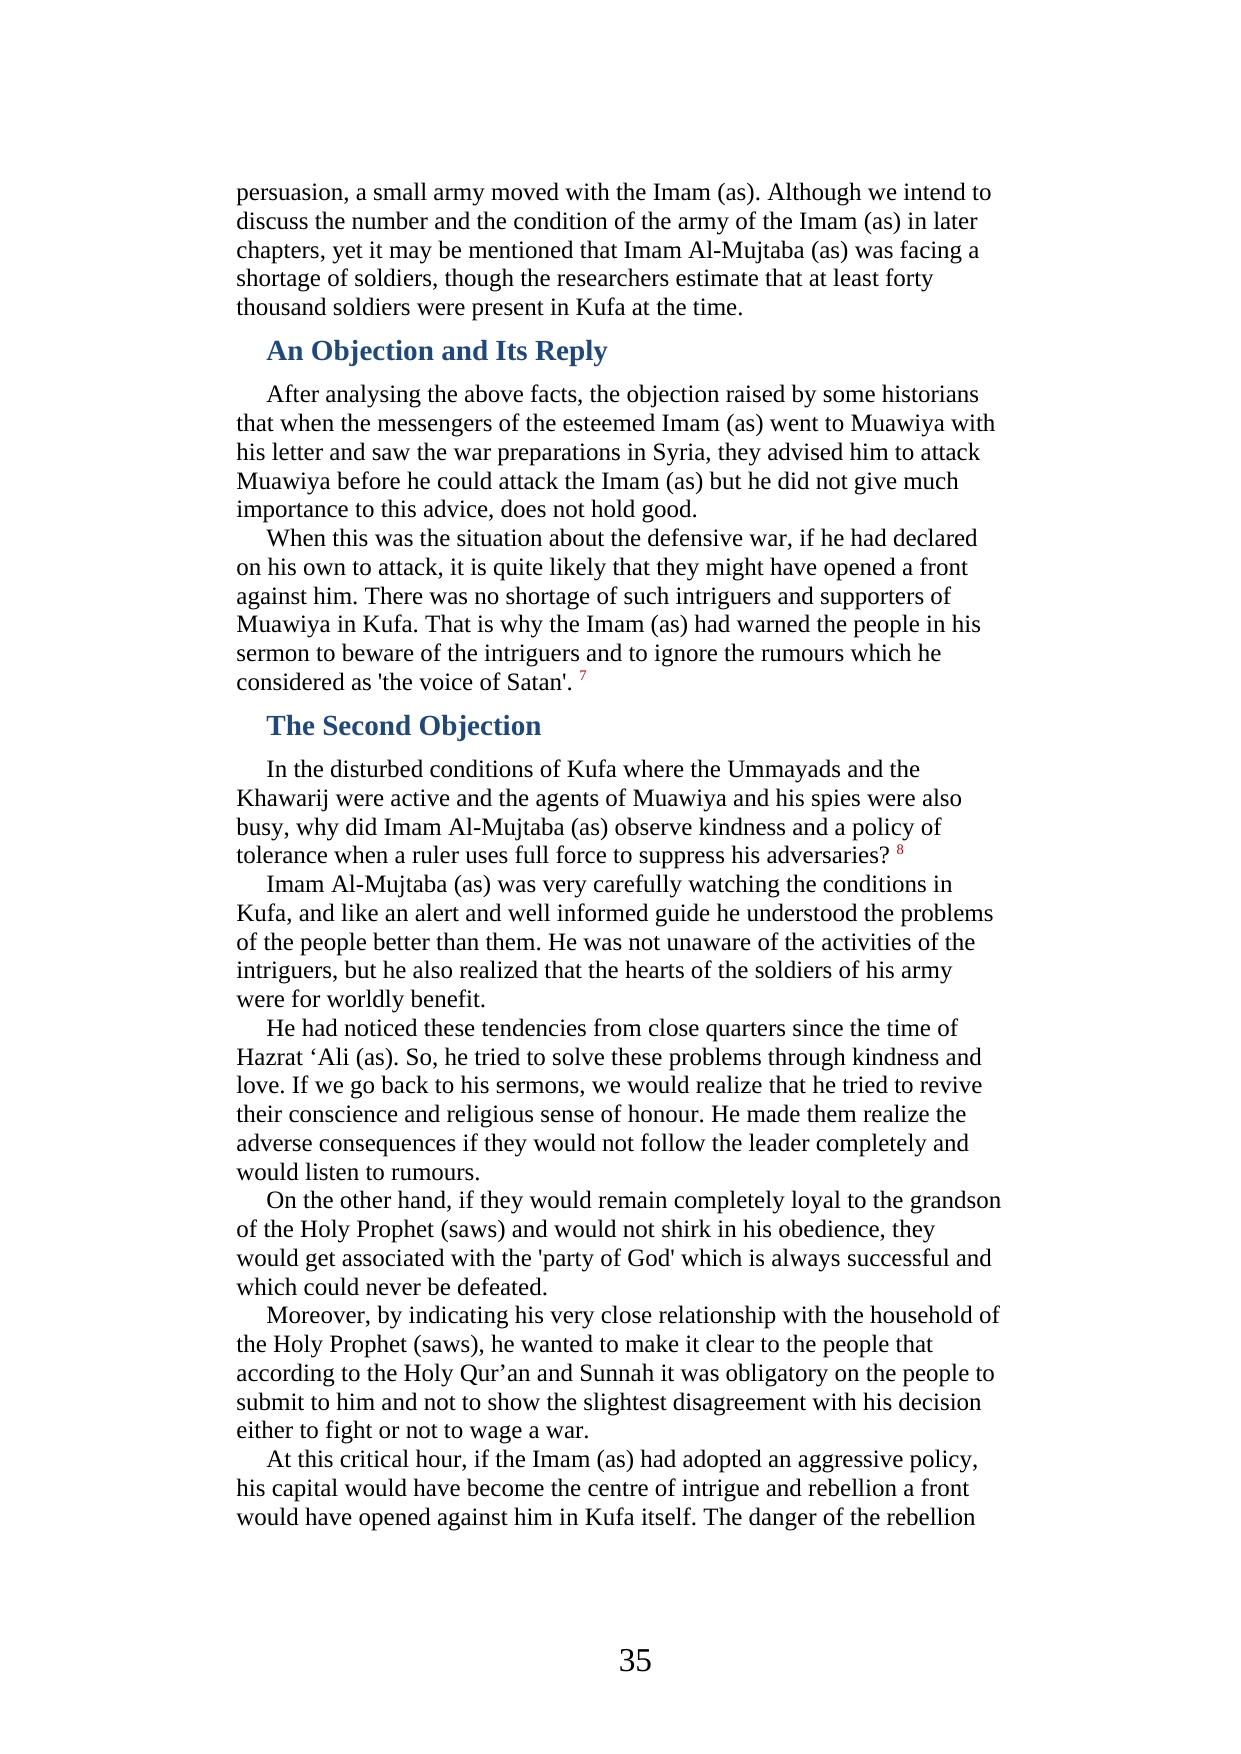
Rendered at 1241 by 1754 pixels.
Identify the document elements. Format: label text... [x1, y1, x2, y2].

subtitle The Second Objection [236, 708, 1004, 742]
text After analysing the above facts, the objection raised by some historians that when the messengers of the esteemed Imam (as) went to Muawiya with his letter and saw the war preparations in Syria, they advised him to attack Muawiya before he could attack the Imam (as) but he did not give much importance to this advice, does not hold good. [236, 379, 1004, 523]
text When this was the situation about the defensive war, if he had declared on his own to attack, it is quite likely that they might have opened a front against him. There was no shortage of such intriguers and supporters of Muawiya in Kufa. That is why the Imam (as) had warned the people in his sermon to beware of the intriguers and to ignore the rumours which he considered as 'the voice of Satan'. 7 [236, 523, 1004, 696]
text Imam Al-Mujtaba (as) was very carefully watching the conditions in Kufa, and like an alert and well informed guide he understood the problems of the people better than them. He was not unaware of the activities of the intriguers, but he also realized that the hearts of the soldiers of his army were for worldly benefit. [236, 869, 1004, 1013]
subtitle An Objection and Its Reply [236, 333, 1004, 367]
text In the disturbed conditions of Kufa where the Ummayads and the Khawarij were active and the agents of Muawiya and his spies were also busy, why did Imam Al-Mujtaba (as) observe kindness and a policy of tolerance when a ruler uses full force to suppress his adversaries? 8 [236, 754, 1004, 869]
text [236, 177, 1004, 321]
text Moreover, by indicating his very close relationship with the household of the Holy Prophet (saws), he wanted to make it clear to the people that according to the Holy Qur’an and Sunnah it was obligatory on the people to submit to him and not to show the slightest disagreement with his decision either to fight or not to wage a war. [236, 1301, 1004, 1444]
text On the other hand, if they would remain completely loyal to the grandson of the Holy Prophet (saws) and would not shirk in his obedience, they would get associated with the 'party of God' which is always successful and which could never be defeated. [236, 1186, 1004, 1301]
text He had noticed these tendencies from close quarters since the time of Hazrat ‘Ali (as). So, he tried to solve these problems through kindness and love. If we go back to his sermons, we would realize that he tried to revive their conscience and religious sense of honour. He made them realize the adverse consequences if they would not follow the leader completely and would listen to rumours. [236, 1013, 1004, 1186]
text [236, 1444, 1004, 1531]
